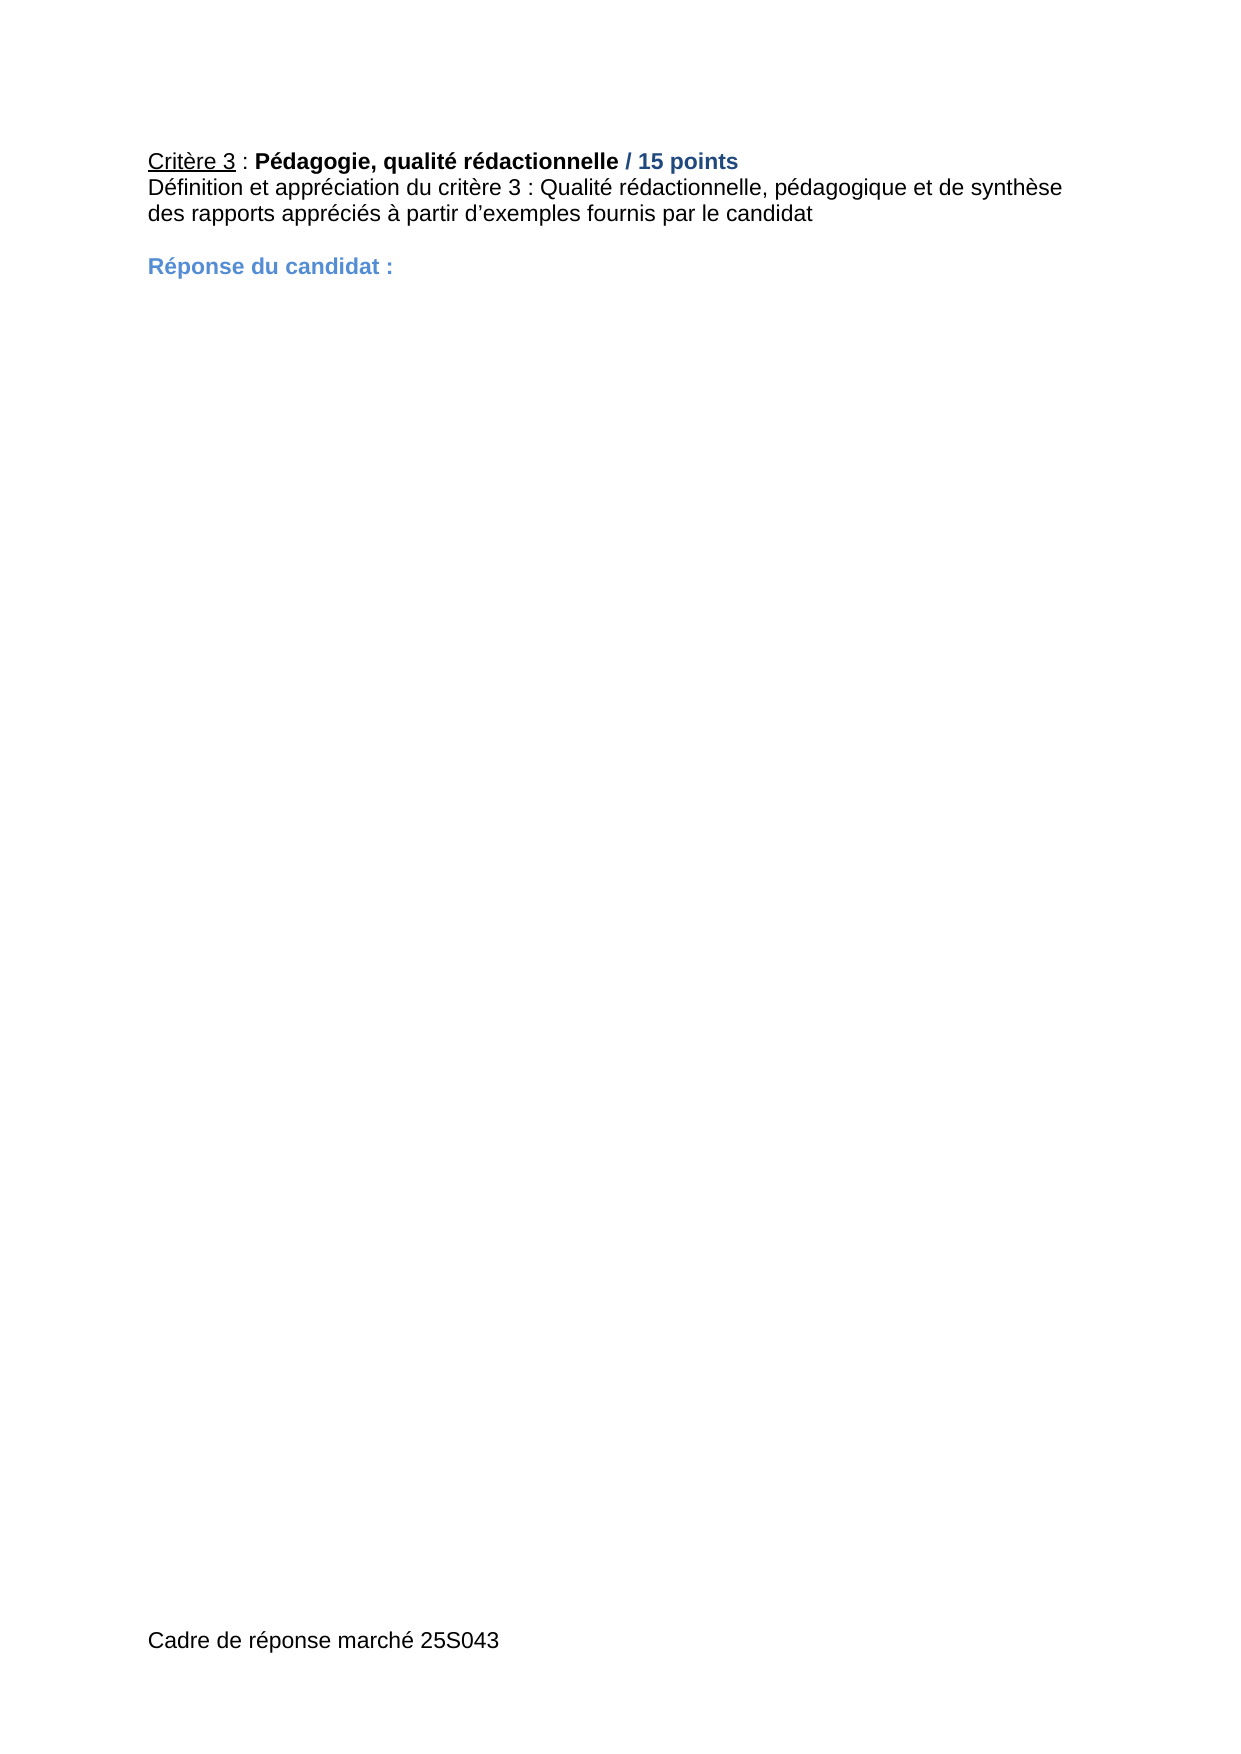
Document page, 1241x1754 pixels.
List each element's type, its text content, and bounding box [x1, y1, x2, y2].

text Réponse du candidat : [148, 253, 1093, 279]
text Critère 3 : Pédagogie, qualité rédactionnelle / 15 points [148, 148, 1093, 174]
text Définition et appréciation du critère 3 : Qualité rédactionnelle, pédagogique et de synthèse des rapports appréciés à partir d’exemples fournis par le candidat [148, 174, 1093, 227]
